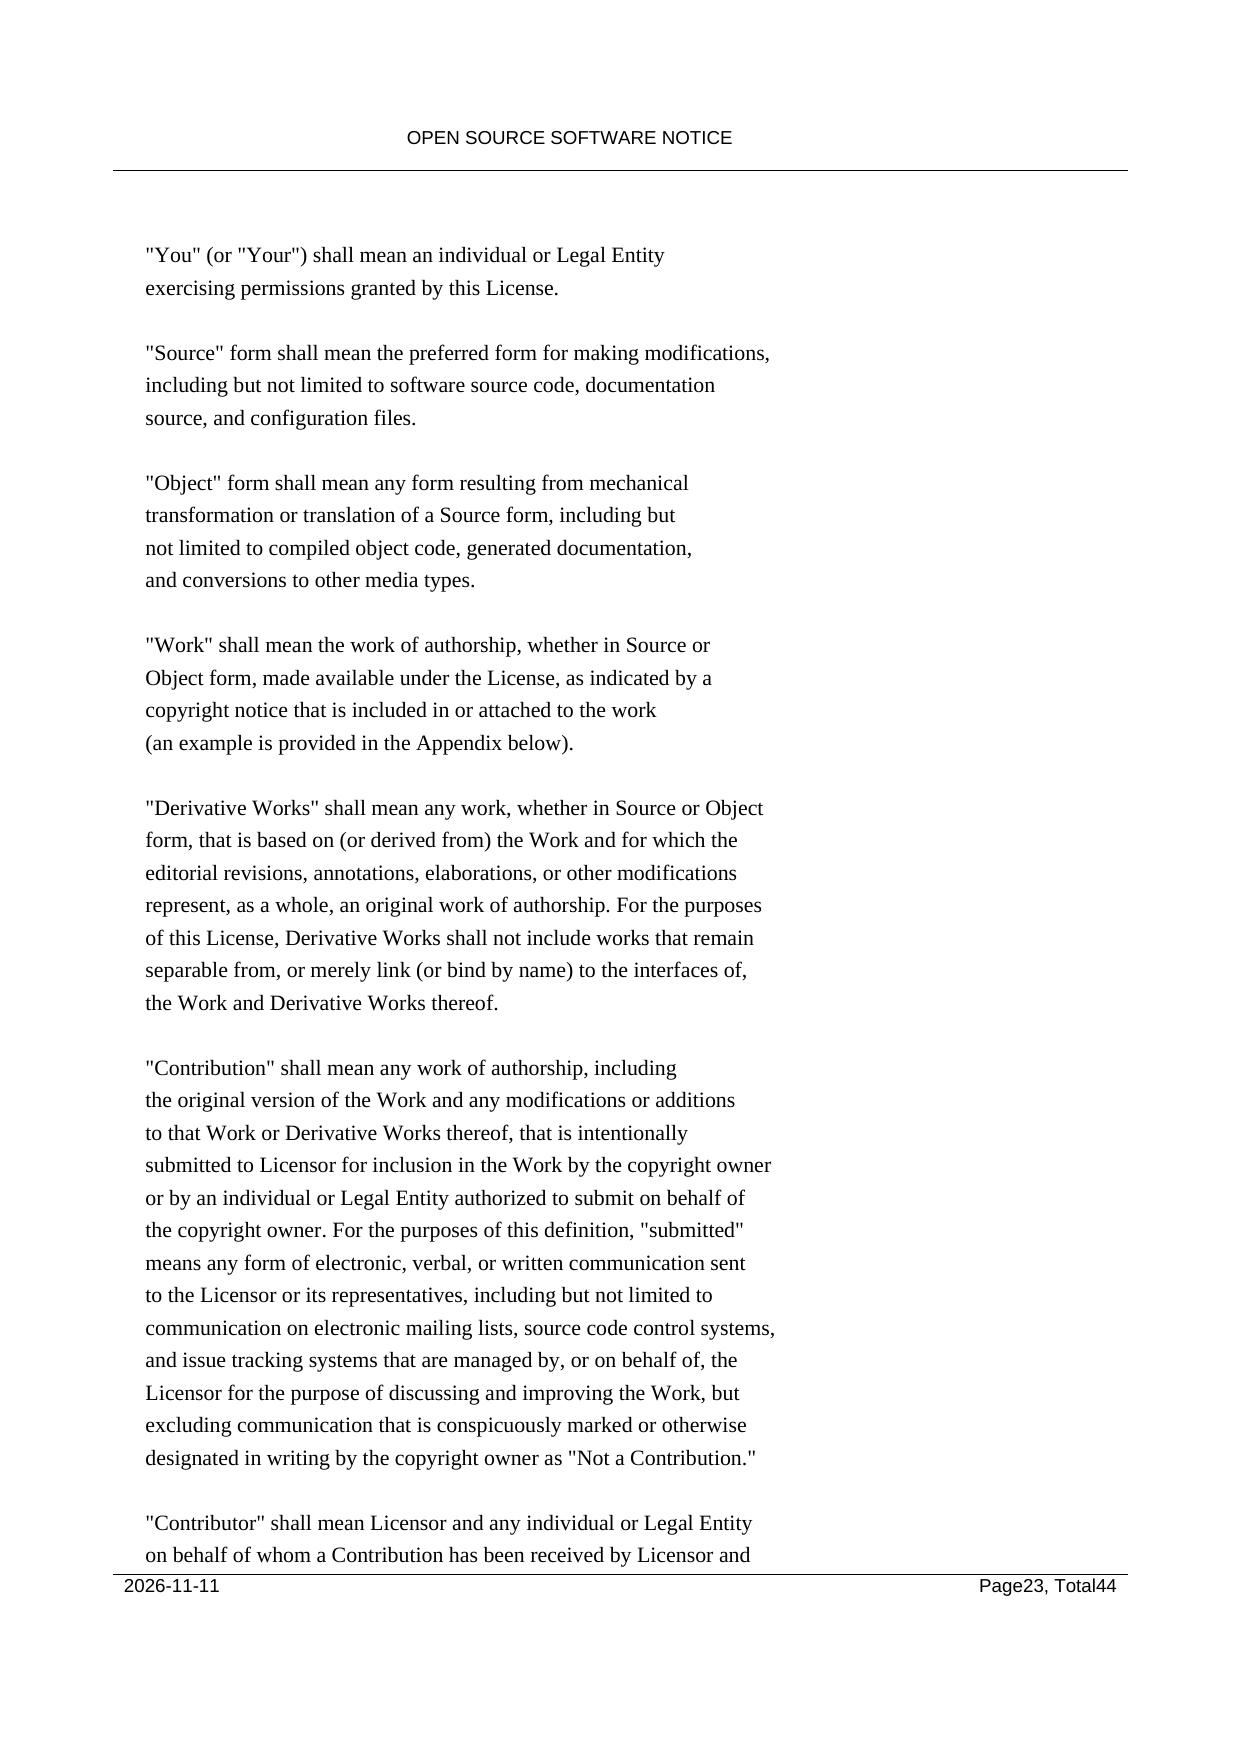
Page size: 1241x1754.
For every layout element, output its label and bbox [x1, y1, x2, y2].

text [112, 206, 1128, 1571]
